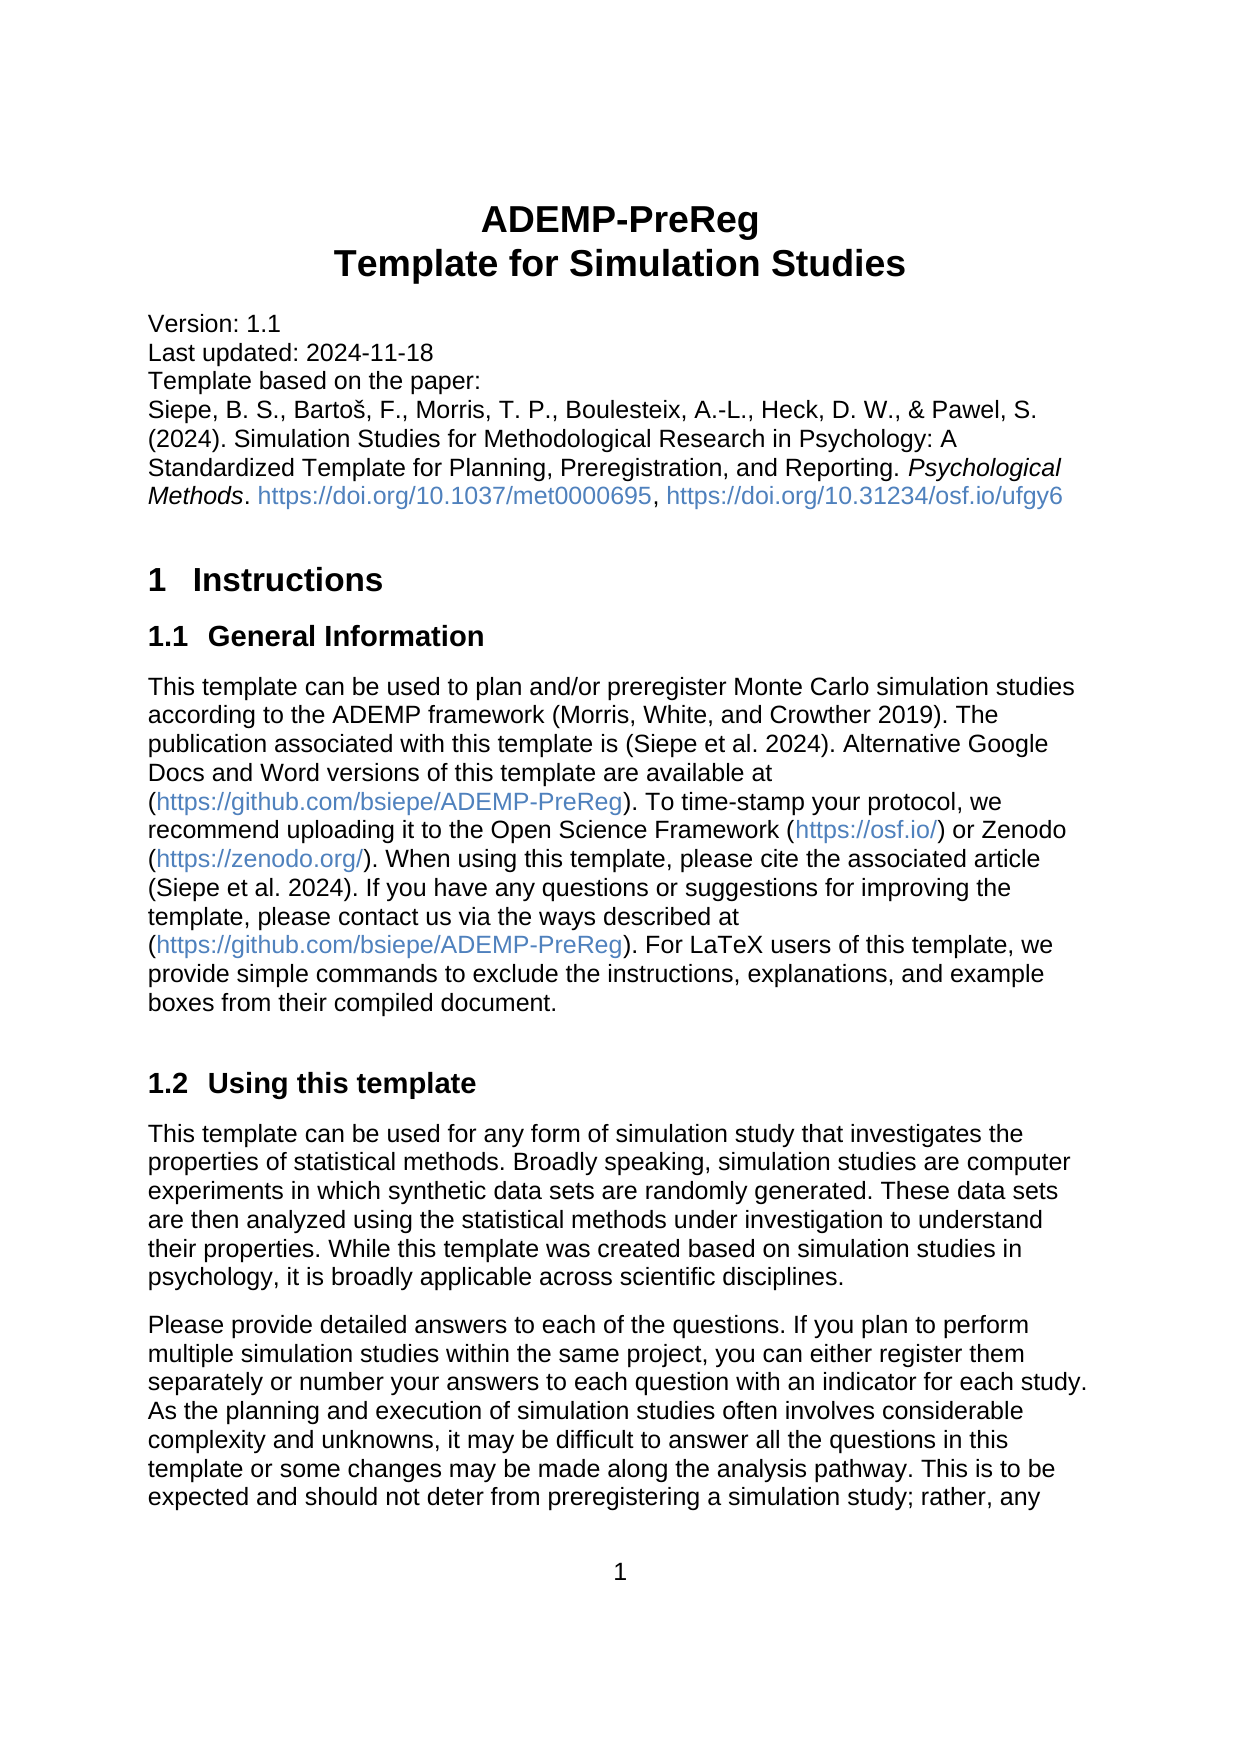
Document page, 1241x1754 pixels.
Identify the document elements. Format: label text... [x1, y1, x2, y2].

text Version: 1.1 Last updated: 2024-11-18 Template based on the paper: Siepe, B. S., Bartoš, F., Morris, T. P., Boulesteix, A.-L., Heck, D. W., & Pawel, S. (2024). Simulation Studies for Methodological Research in Psychology: A Standardized Template for Planning, Preregistration, and Reporting. Psychological Methods. https://doi.org/10.1037/met0000695, https://doi.org/10.31234/osf.io/ufgy6 [148, 309, 1093, 510]
subtitle Using this template [148, 1066, 1093, 1100]
text This template can be used for any form of simulation study that investigates the properties of statistical methods. Broadly speaking, simulation studies are computer experiments in which synthetic data sets are randomly generated. These data sets are then analyzed using the statistical methods under investigation to understand their properties. While this template was created based on simulation studies in psychology, it is broadly applicable across scientific disciplines. [148, 1118, 1093, 1291]
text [148, 1310, 1093, 1511]
title ADEMP-PreReg Template for Simulation Studies [148, 198, 1093, 284]
subtitle Instructions [148, 560, 1093, 598]
subtitle General Information [148, 619, 1093, 653]
text This template can be used to plan and/or preregister Monte Carlo simulation studies according to the ADEMP framework (Morris, White, and Crowther 2019). The publication associated with this template is (Siepe et al. 2024). Alternative Google Docs and Word versions of this template are available at (https://github.com/bsiepe/ADEMP-PreReg). To time-stamp your protocol, we recommend uploading it to the Open Science Framework (https://osf.io/) or Zenodo (https://zenodo.org/). When using this template, please cite the associated article (Siepe et al. 2024). If you have any questions or suggestions for improving the template, please contact us via the ways described at (https://github.com/bsiepe/ADEMP-PreReg). For LaTeX users of this template, we provide simple commands to exclude the instructions, explanations, and example boxes from their compiled document. [148, 672, 1093, 1045]
